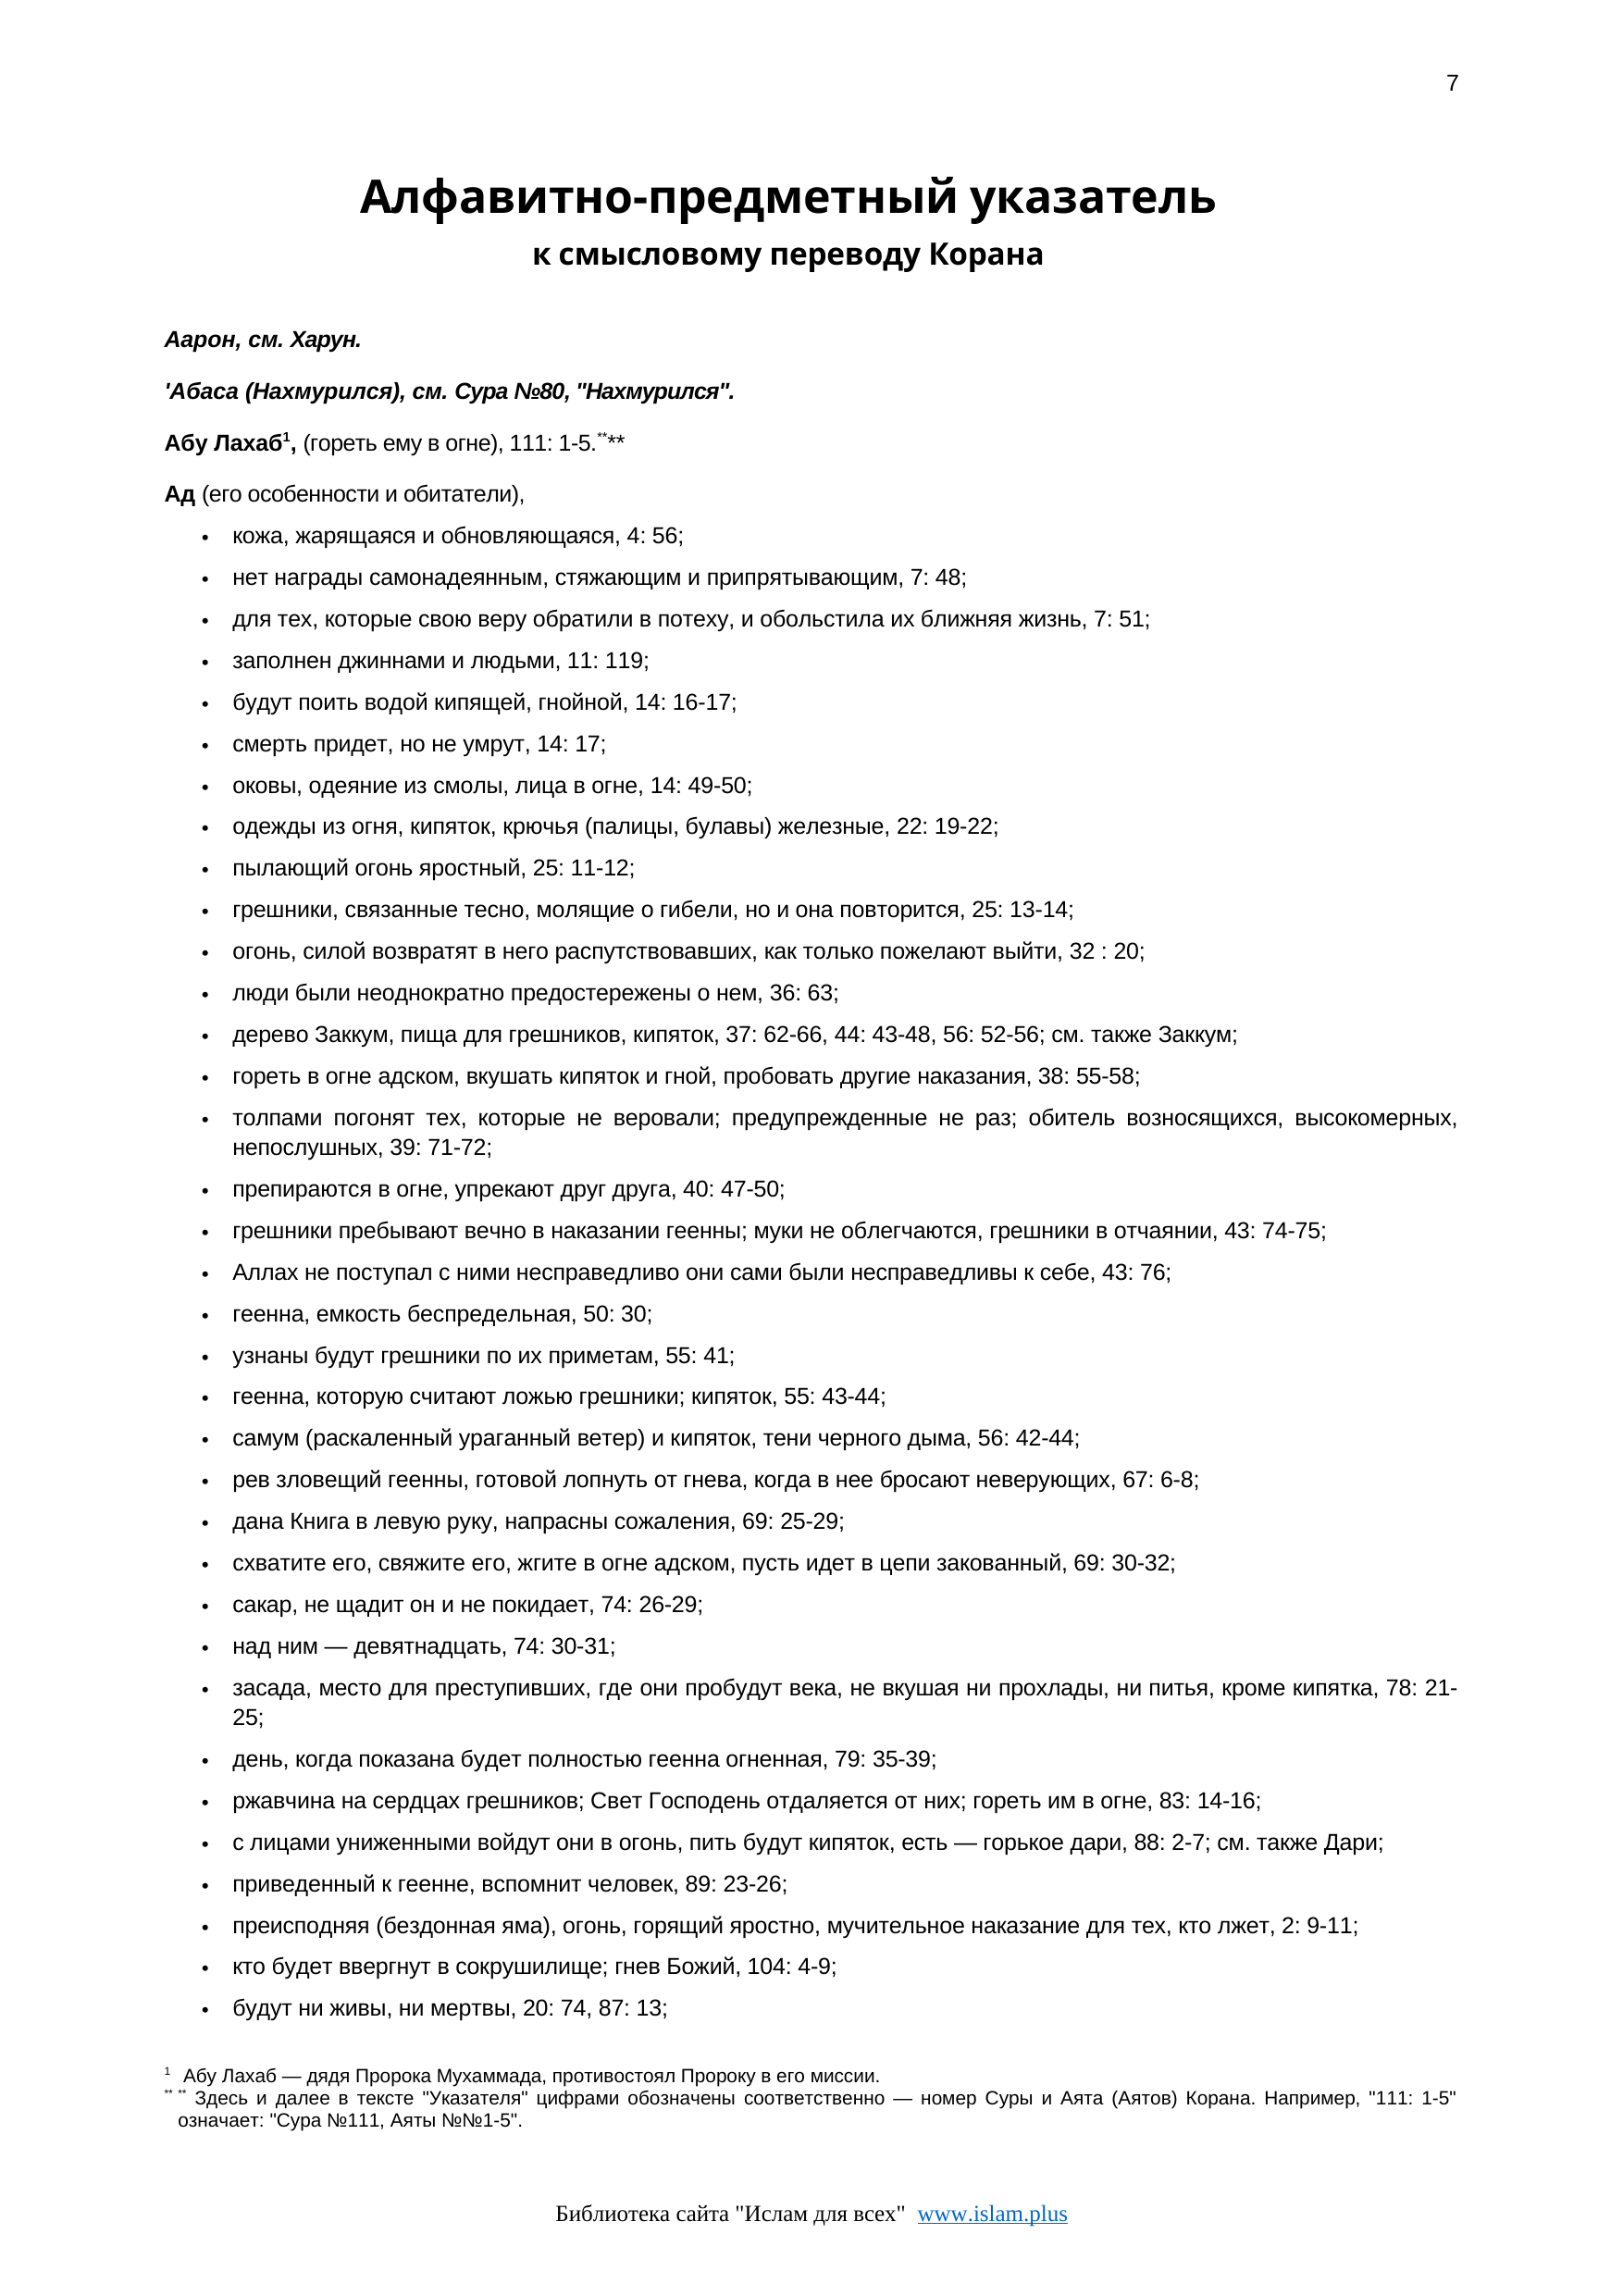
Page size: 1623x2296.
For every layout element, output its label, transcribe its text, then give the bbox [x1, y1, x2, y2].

list Аллах не поступал с ними несправедливо они сами были несправедливы к себе, 43: 76; [202, 1259, 1459, 1285]
list засада, место для преступивших, где они пробудут века, не вкушая ни прохлады, ни питья, кроме кипятка, 78: 21-25; [202, 1674, 1459, 1731]
list рев зловещий геенны, готовой лопнуть от гнева, когда в нее бросают неверующих, 67: 6-8; [202, 1466, 1459, 1493]
list приведенный к геенне, вспомнит человек, 89: 23-26; [202, 1870, 1459, 1896]
list кто будет ввергнут в сокрушилище; гнев Божий, 104: 4-9; [202, 1954, 1459, 1980]
list с лицами униженными войдут они в огонь, пить будут кипяток, есть — горькое дари, 88: 2-7; см. также Дари; [202, 1829, 1459, 1855]
list над ним — девятнадцать, 74: 30-31; [202, 1632, 1459, 1659]
text Абу Лахаб, (гореть ему в огне), 111: 1-5.** [164, 429, 1459, 455]
list заполнен джиннами и людьми, 11: 119; [202, 647, 1459, 674]
list огонь, силой возвратят в него распутствовавших, как только пожелают выйти, 32 : 20; [202, 937, 1459, 964]
list люди были неоднократно предостережены о нем, 36: 63; [202, 979, 1459, 1006]
list грешники пребывают вечно в наказании геенны; муки не облегчаются, грешники в отчаянии, 43: 74-75; [202, 1217, 1459, 1244]
list геенна, которую считают ложью грешники; кипяток, 55: 43-44; [202, 1383, 1459, 1409]
list нет награды самонадеянным, стяжающим и припрятывающим, 7: 48; [202, 564, 1459, 590]
list кожа, жарящаяся и обновляющаяся, 4: 56; [202, 522, 1459, 549]
list препираются в огне, упрекают друг друга, 40: 47-50; [202, 1175, 1459, 1202]
list геенна, емкость беспредельная, 50: 30; [202, 1300, 1459, 1326]
list гореть в огне адском, вкушать кипяток и гной, пробовать другие наказания, 38: 55-58; [202, 1062, 1459, 1089]
subtitle Алфавитно-предметный указатель к смысловому переводу Корана [164, 164, 1413, 275]
text Ад (его особенности и обитатели), [164, 480, 1459, 507]
list пылающий огонь яростный, 25: 11-12; [202, 854, 1459, 881]
list смерть придет, но не умрут, 14: 17; [202, 730, 1459, 756]
list преисподняя (бездонная яма), огонь, горящий яростно, мучительное наказание для тех, кто лжет, 2: 9-11; [202, 1912, 1459, 1938]
text 'Абаса (Нахмурился), см. Сура №80, "Нахмурился". [164, 378, 1459, 404]
list одежды из огня, кипяток, крючья (палицы, булавы) железные, 22: 19-22; [202, 813, 1459, 839]
list день, когда показана будет полностью геенна огненная, 79: 35-39; [202, 1745, 1459, 1772]
list будут поить водой кипящей, гнойной, 14: 16-17; [202, 689, 1459, 714]
list толпами погонят тех, которые не веровали; предупрежденные не раз; обитель возносящихся, высокомерных, непослушных, 39: 71-72; [202, 1104, 1459, 1160]
list узнаны будут грешники по их приметам, 55: 41; [202, 1341, 1459, 1368]
list оковы, одеяние из смолы, лица в огне, 14: 49-50; [202, 771, 1459, 798]
list будут ни живы, ни мертвы, 20: 74, 87: 13; [202, 1994, 1459, 2021]
list дана Книга в левую руку, напрасны сожаления, 69: 25-29; [202, 1508, 1459, 1534]
list самум (раскаленный ураганный ветер) и кипяток, тени черного дыма, 56: 42-44; [202, 1424, 1459, 1451]
list дерево Заккум, пища для грешников, кипяток, 37: 62-66, 44: 43-48, 56: 52-56; см. также Заккум; [202, 1021, 1459, 1048]
list схватите его, свяжите его, жгите в огне адском, пусть идет в цепи закованный, 69: 30-32; [202, 1549, 1459, 1576]
text Аарон, см. Харун. [164, 326, 1459, 353]
list сакар, не щадит он и не покидает, 74: 26-29; [202, 1591, 1459, 1618]
list ржавчина на сердцах грешников; Свет Господень отдаляется от них; гореть им в огне, 83: 14-16; [202, 1787, 1459, 1814]
list грешники, связанные тесно, молящие о гибели, но и она повторится, 25: 13-14; [202, 896, 1459, 923]
list для тех, которые свою веру обратили в потеху, и обольстила их ближняя жизнь, 7: 51; [202, 605, 1459, 632]
